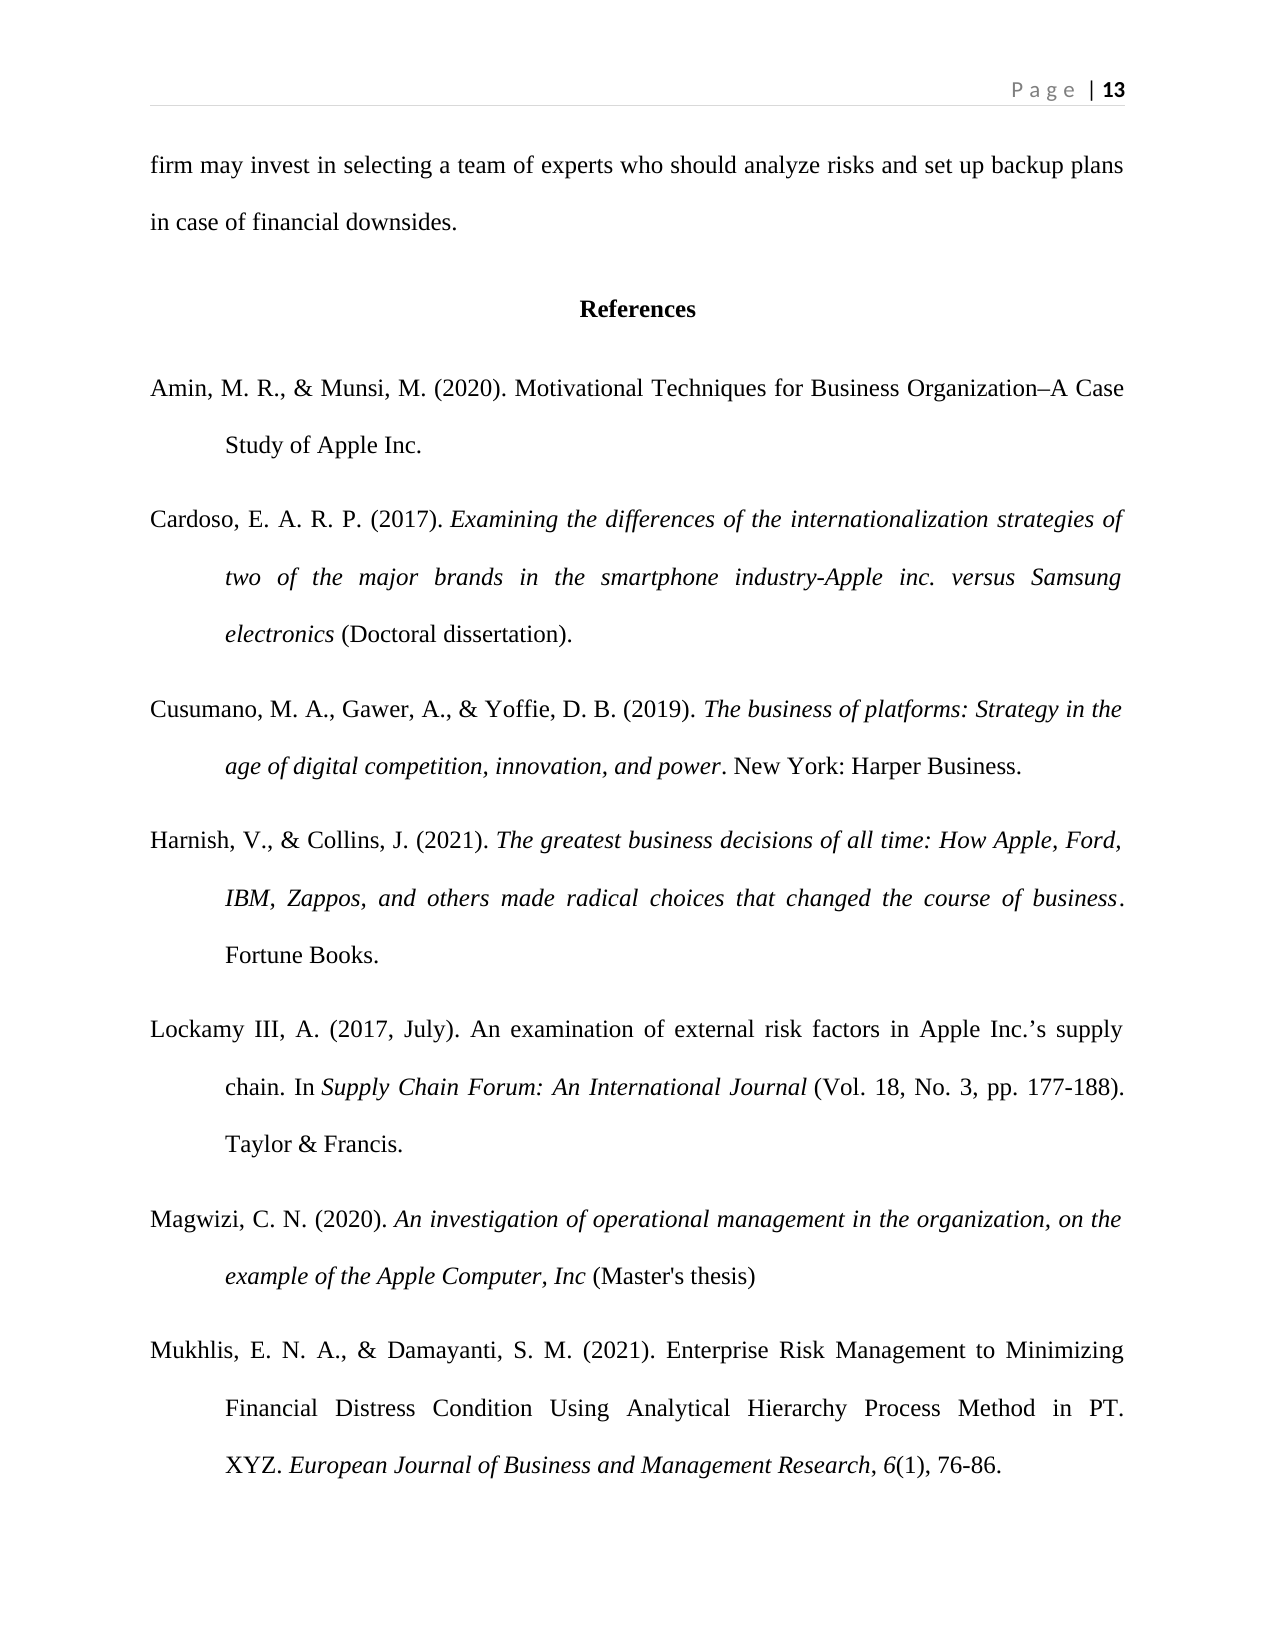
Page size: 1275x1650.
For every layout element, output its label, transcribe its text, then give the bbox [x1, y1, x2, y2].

subtitle References [150, 294, 1125, 323]
text Mukhlis, E. N. A., & Damayanti, S. M. (2021). Enterprise Risk Management to Minimizing Financial Distress Condition Using Analytical Hierarchy Process Method in PT. XYZ. European Journal of Business and Management Research, 6(1), 76-86. [150, 1364, 1125, 1479]
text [150, 150, 1125, 236]
text Cusumano, M. A., Gawer, A., & Yoffie, D. B. (2019). The business of platforms: Strategy in the age of digital competition, innovation, and power. New York: Harper Business. [150, 694, 1125, 780]
text Harnish, V., & Collins, J. (2021). The greatest business decisions of all time: How Apple, Ford, IBM, Zappos, and others made radical choices that changed the course of business. Fortune Books. [150, 825, 1125, 969]
text Magwizi, C. N. (2020). An investigation of operational management in the organization, on the example of the Apple Computer, Inc (Master's thesis) [150, 1204, 1125, 1290]
text Lockamy III, A. (2017, July). An examination of external risk factors in Apple Inc.’s supply chain. In Supply Chain Forum: An International Journal (Vol. 18, No. 3, pp. 177-188). Taylor & Francis. [150, 1043, 1125, 1158]
text Amin, M. R., & Munsi, M. (2020). Motivational Techniques for Business Organization–A Case Study of Apple Inc. [150, 402, 1125, 459]
text Cardoso, E. A. R. P. (2017). Examining the differences of the internationalization strategies of two of the major brands in the smartphone industry-Apple inc. versus Samsung electronics (Doctoral dissertation). [150, 504, 1125, 648]
